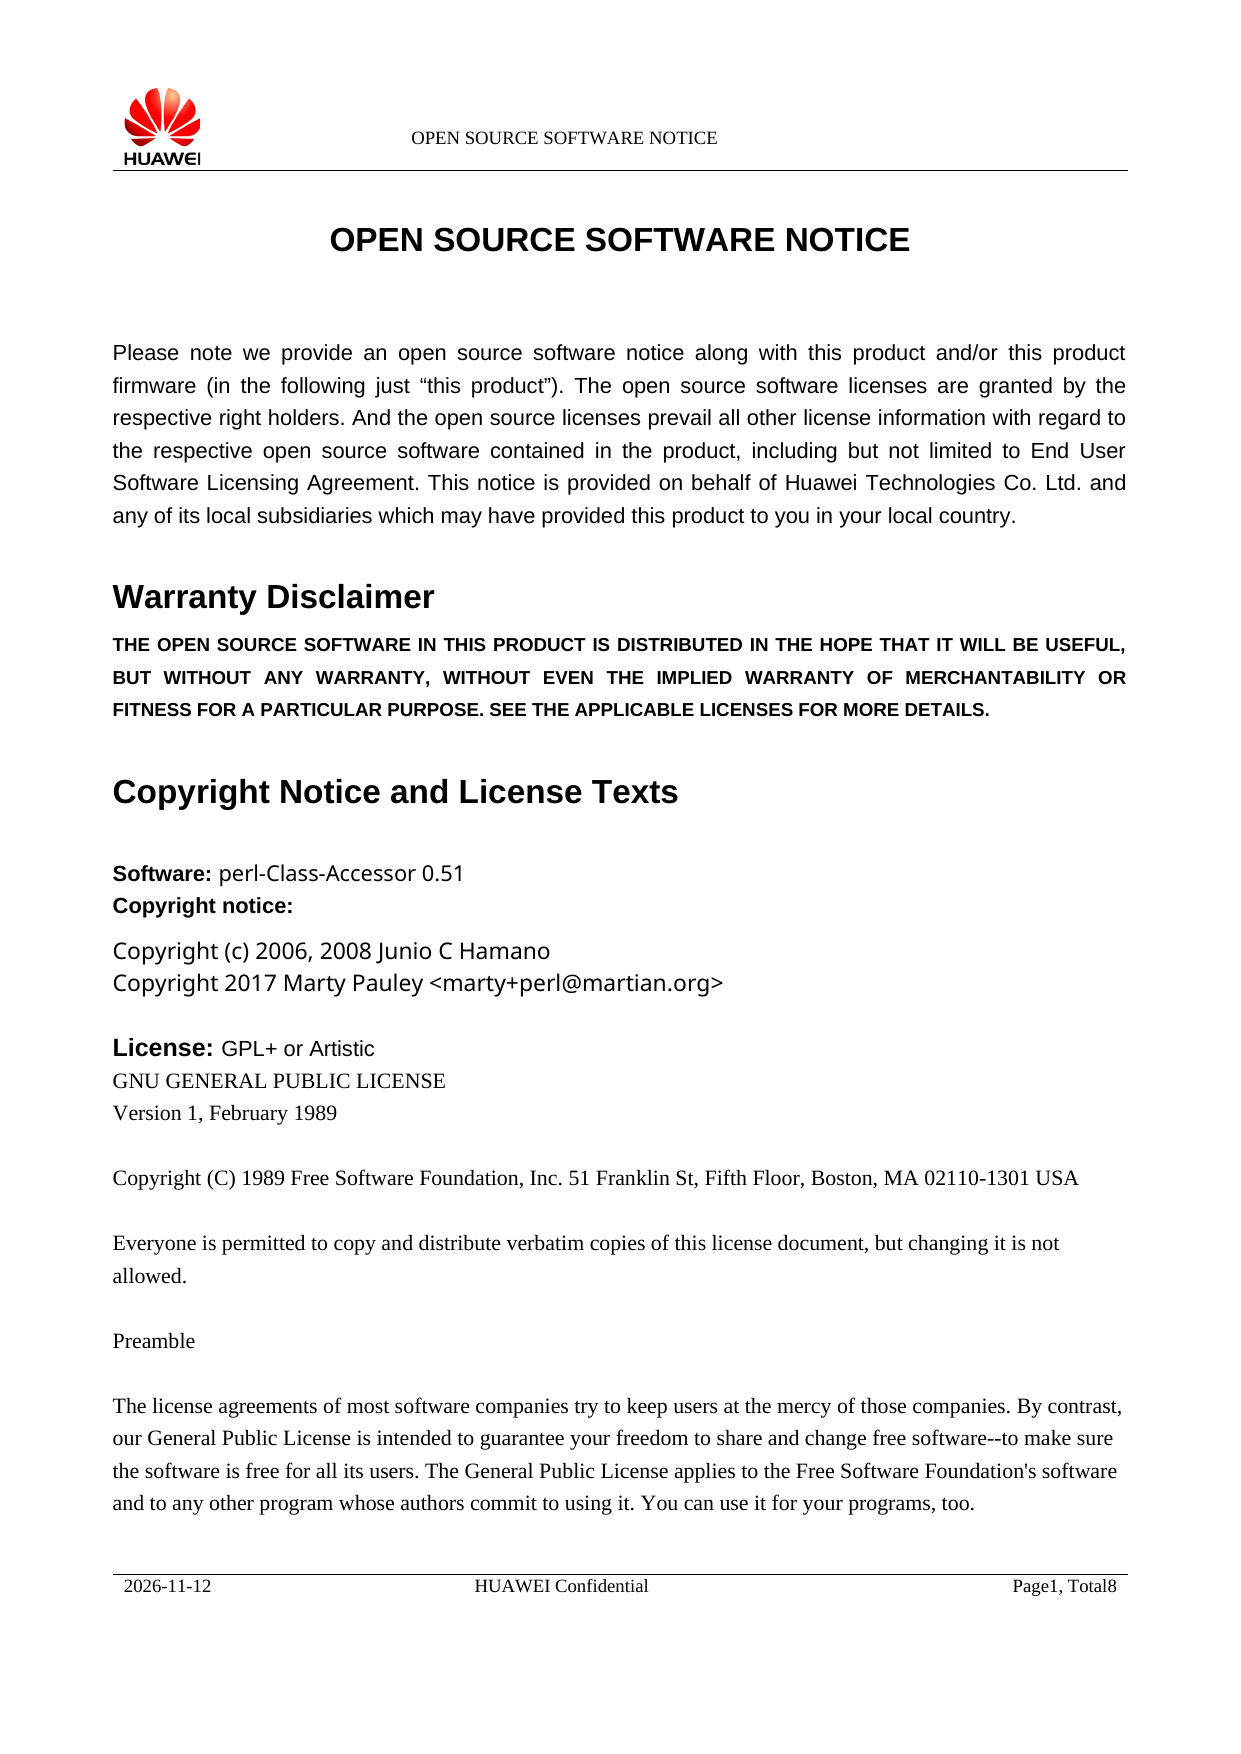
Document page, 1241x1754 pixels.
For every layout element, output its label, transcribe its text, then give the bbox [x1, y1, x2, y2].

text The open source software in this product is distributed in the hope that it will be useful, but WITHOUT ANY WARRANTY, without even the implied warranty of MERCHANTABILITY or FITNESS FOR A PARTICULAR PURPOSE. See the applicable licenses for more details. [112, 629, 1128, 726]
text OPEN SOURCE SOFTWARE NOTICE [112, 206, 1128, 271]
text Copyright notice: [112, 889, 1128, 921]
picture [124, 88, 201, 165]
text Please note we provide an open source software notice along with this product and/or this product firmware (in the following just “this product”). The open source software licenses are granted by the respective right holders. And the open source licenses prevail all other license information with regard to the respective open source software contained in the product, including but not limited to End User Software Licensing Agreement. This notice is provided on behalf of Huawei Technologies Co. Ltd. and any of its local subsidiaries which may have provided this product to you in your local country. [112, 336, 1128, 531]
text License: GPL+ or Artistic [112, 1031, 1128, 1064]
title Software: perl-Class-Accessor 0.51 [112, 856, 1128, 889]
text Copyright Notice and License Texts [112, 759, 1128, 824]
text Copyright (c) 2006, 2008 Junio C Hamano Copyright 2017 Marty Pauley <marty+perl@martian.org> [112, 934, 1128, 1031]
text Warranty Disclaimer [112, 564, 1128, 629]
